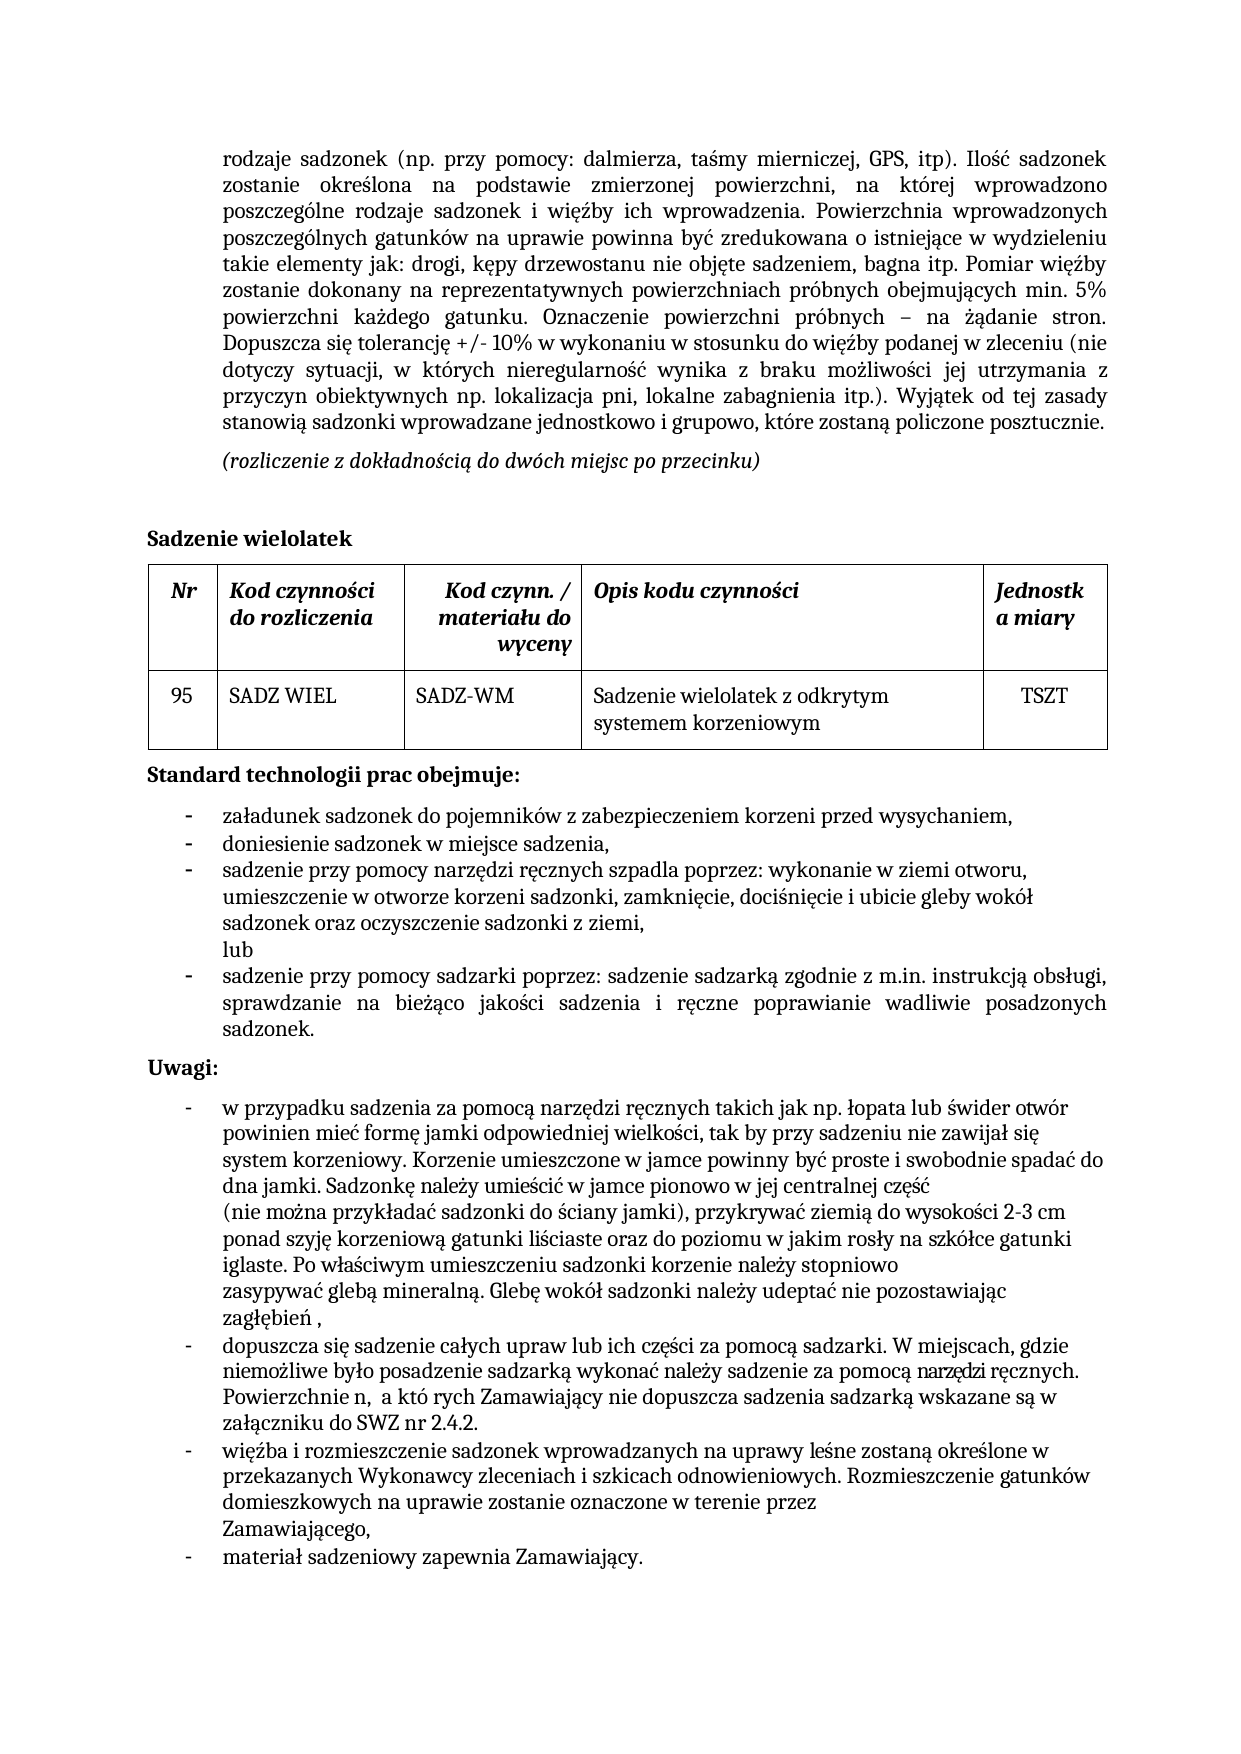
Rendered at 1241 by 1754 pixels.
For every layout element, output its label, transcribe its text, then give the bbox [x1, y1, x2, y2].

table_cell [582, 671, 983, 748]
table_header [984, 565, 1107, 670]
subtitle Uwagi: [147, 1054, 1192, 1081]
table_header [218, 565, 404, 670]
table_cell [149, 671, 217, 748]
list dopuszcza się sadzenie całych upraw lub ich części za pomocą sadzarki. W miejscach, gdzie niemożliwe było posadzenie sadzarką wykonać należy sadzenie za pomocą narzędzi ręcznych. Powierzchnie n, a któ rych Zamawiający nie dopuszcza sadzenia sadzarką wskazane są w załączniku do SWZ nr 2.4.2. [185, 1331, 1104, 1436]
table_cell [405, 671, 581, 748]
list materiał sadzeniowy zapewnia Zamawiający. [185, 1542, 1192, 1570]
text (rozliczenie z dokładnością do dwóch miejsc po przecinku) [221, 448, 1192, 474]
list w przypadku sadzenia za pomocą narzędzi ręcznych takich jak np. łopata lub świder otwór powinien mieć formę jamki odpowiedniej wielkości, tak by przy sadzeniu nie zawijał się [185, 1094, 1112, 1146]
text Zamawiającego, [222, 1516, 1192, 1542]
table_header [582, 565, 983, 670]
text zasypywać glebą mineralną. Glebę wokół sadzonki należy udeptać nie pozostawiając zagłębień , [222, 1278, 1058, 1331]
list sadzenie przy pomocy sadzarki poprzez: sadzenie sadzarką zgodnie z m.in. instrukcją obsługi, sprawdzanie na bieżąco jakości sadzenia i ręczne poprawianie wadliwie posadzonych sadzonek. [185, 963, 1108, 1042]
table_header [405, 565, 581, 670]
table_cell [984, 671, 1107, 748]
text Standard technologii prac obejmuje: [147, 762, 1192, 788]
list doniesienie sadzonek w miejsce sadzenia, [185, 829, 1192, 857]
text rodzaje sadzonek (np. przy pomocy: dalmierza, taśmy mierniczej, GPS, itp). Ilość sadzonek zostanie określona na podstawie zmierzonej powierzchni, na której wprowadzono poszczególne rodzaje sadzonek i więźby ich wprowadzenia. Powierzchnia wprowadzonych poszczególnych gatunków na uprawie powinna być zredukowana o istniejące w wydzieleniu takie elementy jak: drogi, kępy drzewostanu nie objęte sadzeniem, bagna itp. Pomiar więźby zostanie dokonany na reprezentatywnych powierzchniach próbnych obejmujących min. 5% powierzchni każdego gatunku. Oznaczenie powierzchni próbnych – na żądanie stron. Dopuszcza się tolerancję +/- 10% w wykonaniu w stosunku do więźby podanej w zleceniu (nie dotyczy sytuacji, w których nieregularność wynika z braku możliwości jej utrzymania z przyczyn obiektywnych np. lokalizacja pni, lokalne zabagnienia itp.). Wyjątek od tej zasady stanowią sadzonki wprowadzane jednostkowo i grupowo, które zostaną policzone posztucznie. [222, 146, 1108, 435]
list więźba i rozmieszczenie sadzonek wprowadzanych na uprawy leśne zostaną określone w przekazanych Wykonawcy zleceniach i szkicach odnowieniowych. Rozmieszczenie gatunków domieszkowych na uprawie zostanie oznaczone w terenie przez [185, 1436, 1099, 1515]
subtitle Sadzenie wielolatek [147, 526, 1192, 552]
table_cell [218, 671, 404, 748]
text (nie można przykładać sadzonki do ściany jamki), przykrywać ziemią do wysokości 2-3 cm ponad szyję korzeniową gatunki liściaste oraz do poziomu w jakim rosły na szkółce gatunki iglaste. Po właściwym umieszczeniu sadzonki korzenie należy stopniowo [222, 1199, 1108, 1278]
list sadzenie przy pomocy narzędzi ręcznych szpadla poprzez: wykonanie w ziemi otworu, umieszczenie w otworze korzeni sadzonki, zamknięcie, dociśnięcie i ubicie gleby wokół sadzonek oraz oczyszczenie sadzonki z ziemi, [185, 857, 1107, 936]
text lub [222, 936, 1192, 963]
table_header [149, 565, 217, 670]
list załadunek sadzonek do pojemników z zabezpieczeniem korzeni przed wysychaniem, [185, 801, 1192, 829]
text system korzeniowy. Korzenie umieszczone w jamce powinny być proste i swobodnie spadać do dna jamki. Sadzonkę należy umieścić w jamce pionowo w jej centralnej część [222, 1146, 1108, 1199]
